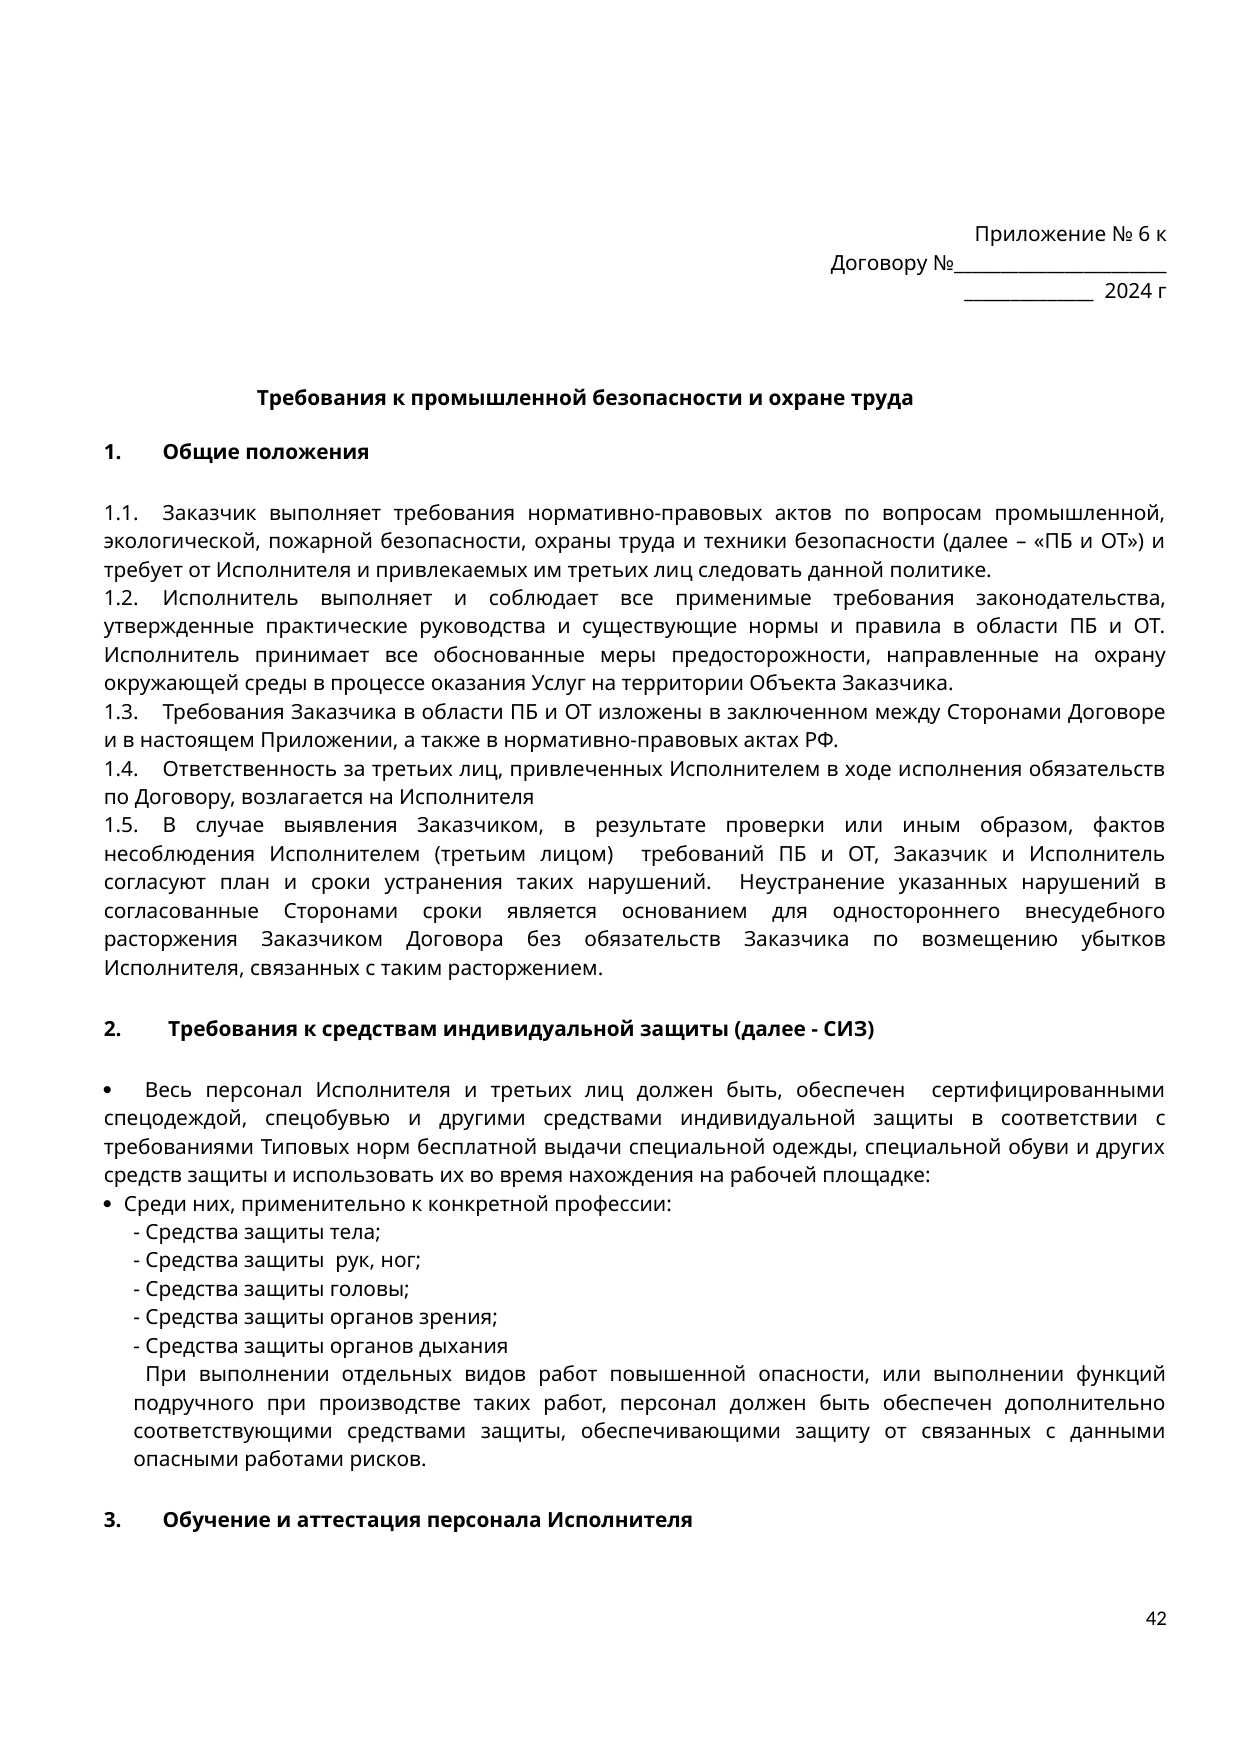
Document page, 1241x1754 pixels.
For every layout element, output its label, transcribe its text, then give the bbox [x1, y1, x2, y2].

text ______________ 2024 г [89, 276, 1167, 305]
list Исполнитель выполняет и соблюдает все применимые требования законодательства, утвержденные практические руководства и существующие нормы и правила в области ПБ и ОТ. Исполнитель принимает все обоснованные меры предосторожности, направленные на охрану окружающей среды в процессе оказания Услуг на территории Объекта Заказчика. [103, 583, 1167, 697]
list Требования к средствам индивидуальной защиты (далее - СИЗ) [103, 1014, 1167, 1042]
list Требования Заказчика в области ПБ и ОТ изложены в заключенном между Сторонами Договоре и в настоящем Приложении, а также в нормативно-правовых актах РФ. [103, 697, 1167, 754]
list Весь персонал Исполнителя и третьих лиц должен быть, обеспечен сертифицированными спецодеждой, спецобувью и другими средствами индивидуальной защиты в соответствии с требованиями Типовых норм бесплатной выдачи специальной одежды, специальной обуви и других средств защиты и использовать их во время нахождения на рабочей площадке: [103, 1075, 1167, 1189]
text - Средства защиты головы; [133, 1274, 1167, 1302]
list Ответственность за третьих лиц, привлеченных Исполнителем в ходе исполнения обязательств по Договору, возлагается на Исполнителя [103, 754, 1167, 811]
text Договору №_______________________ [89, 248, 1167, 276]
list Заказчик выполняет требования нормативно-правовых актов по вопросам промышленной, экологической, пожарной безопасности, охраны труда и техники безопасности (далее – «ПБ и ОТ») и требует от Исполнителя и привлекаемых им третьих лиц следовать данной политике. [103, 498, 1167, 583]
text Требования к промышленной безопасности и охране труда [89, 383, 1167, 412]
list Обучение и аттестация персонала Исполнителя [103, 1506, 1167, 1534]
list В случае выявления Заказчиком, в результате проверки или иным образом, фактов несоблюдения Исполнителем (третьим лицом) требований ПБ и ОТ, Заказчик и Исполнитель согласуют план и сроки устранения таких нарушений. Неустранение указанных нарушений в согласованные Сторонами сроки является основанием для одностороннего внесудебного расторжения Заказчиком Договора без обязательств Заказчика по возмещению убытков Исполнителя, связанных с таким расторжением. [103, 811, 1167, 981]
text - Средства защиты рук, ног; [133, 1246, 1167, 1274]
text - Средства защиты тела; [133, 1217, 1167, 1246]
text - Средства защиты органов зрения; [133, 1302, 1167, 1331]
text Приложение № 6 к [89, 219, 1167, 248]
text - Средства защиты органов дыхания [133, 1331, 1167, 1359]
list Среди них, применительно к конкретной профессии: [103, 1189, 1167, 1217]
list Общие положения [103, 437, 1167, 465]
text При выполнении отдельных видов работ повышенной опасности, или выполнении функций подручного при производстве таких работ, персонал должен быть обеспечен дополнительно соответствующими средствами защиты, обеспечивающими защиту от связанных с данными опасными работами рисков. [133, 1359, 1167, 1473]
